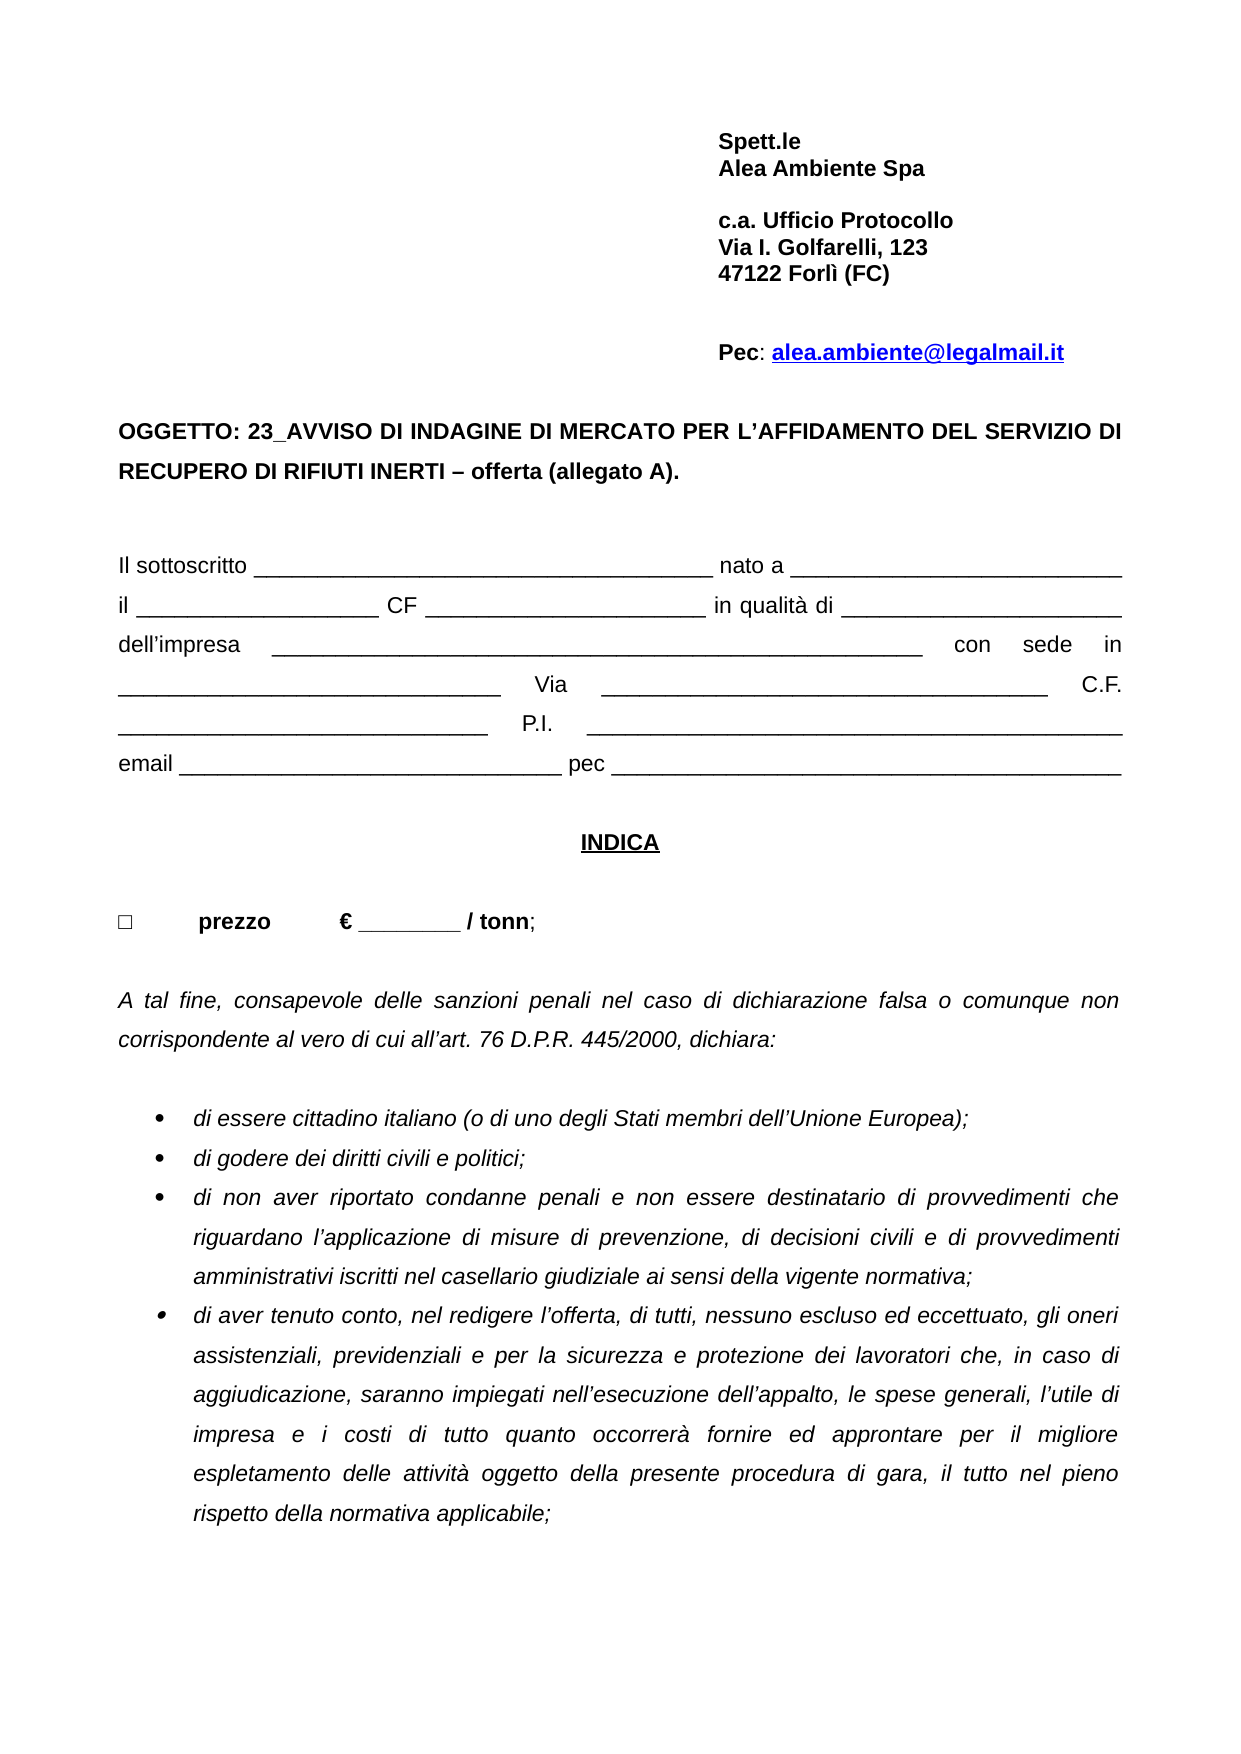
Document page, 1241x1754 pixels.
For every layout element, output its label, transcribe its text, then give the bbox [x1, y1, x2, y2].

list di godere dei diritti civili e politici; [156, 1144, 1122, 1171]
text 47122 Forlì (FC) [635, 260, 1122, 286]
text □ prezzo € ________ / tonn; [118, 908, 1122, 934]
text Spett.le [635, 128, 1122, 155]
list di essere cittadino italiano (o di uno degli Stati membri dell’Unione Europea); [156, 1105, 1122, 1131]
text Il sottoscritto ____________________________________ nato a __________________________ il ___________________ CF ______________________ in qualità di ______________________ dell’impresa ___________________________________________________ con sede in ______________________________ Via ___________________________________ C.F. _____________________________ P.I. __________________________________________ email ______________________________ pec ________________________________________ [118, 552, 1122, 776]
list di non aver riportato condanne penali e non essere destinatario di provvedimenti che riguardano l’applicazione di misure di prevenzione, di decisioni civili e di provvedimenti amministrativi iscritti nel casellario giudiziale ai sensi della vigente normativa; [156, 1184, 1122, 1289]
list di aver tenuto conto, nel redigere l’offerta, di tutti, nessuno escluso ed eccettuato, gli oneri assistenziali, previdenziali e per la sicurezza e protezione dei lavoratori che, in caso di aggiudicazione, saranno impiegati nell’esecuzione dell’appalto, le spese generali, l’utile di impresa e i costi di tutto quanto occorrerà fornire ed approntare per il migliore espletamento delle attività oggetto della presente procedura di gara, il tutto nel pieno rispetto della normativa applicabile; [156, 1302, 1122, 1526]
text c.a. Ufficio Protocollo [635, 207, 1122, 234]
text A tal fine, consapevole delle sanzioni penali nel caso di dichiarazione falsa o comunque non corrispondente al vero di cui all’art. 76 D.P.R. 445/2000, dichiara: [118, 987, 1122, 1052]
text OGGETTO: 23_AVVISO DI INDAGINE DI MERCATO PER L’AFFIDAMENTO DEL SERVIZIO DI RECUPERO DI RIFIUTI INERTI – offerta (allegato A). [118, 418, 1122, 484]
text Via I. Golfarelli, 123 [635, 234, 1122, 260]
text INDICA [118, 829, 1122, 855]
text Pec: alea.ambiente@legalmail.it [635, 339, 1122, 366]
text Alea Ambiente Spa [635, 155, 1122, 181]
